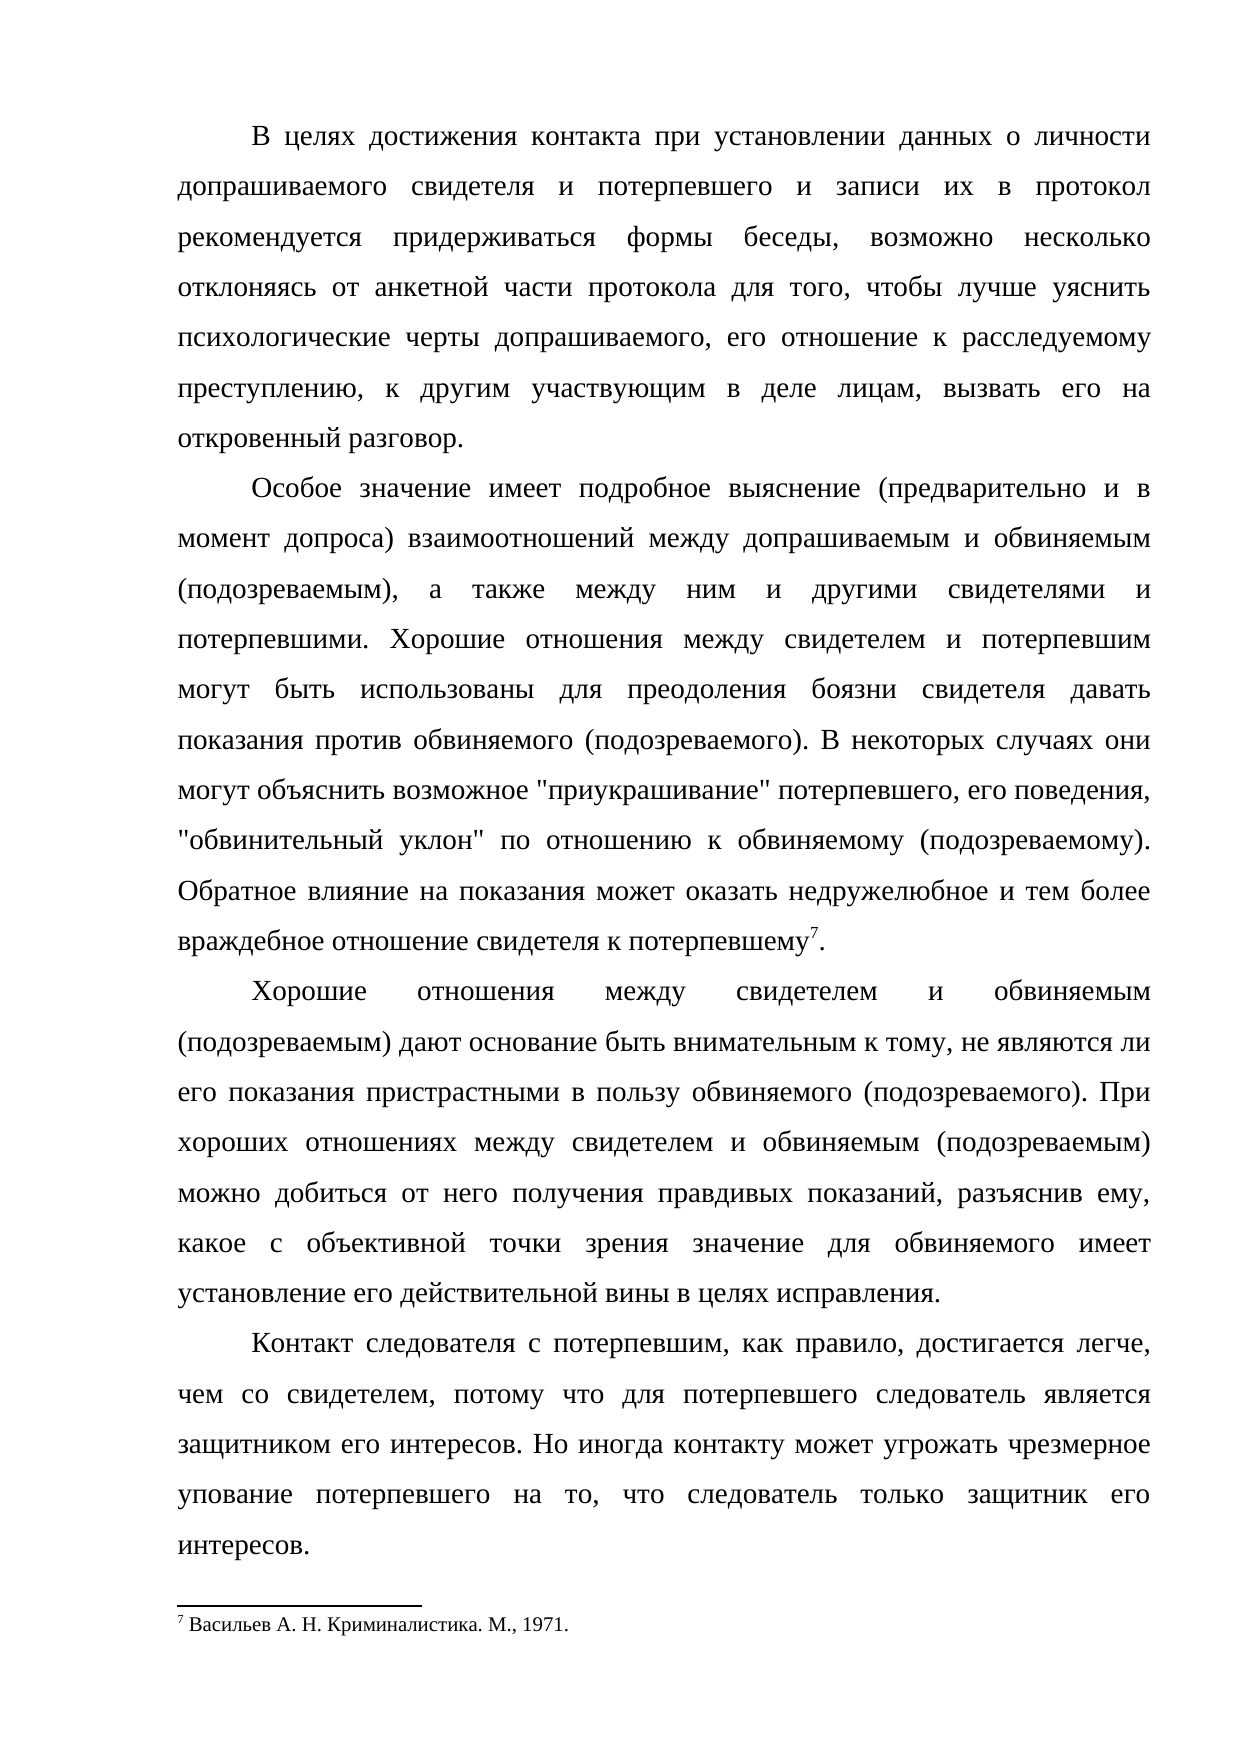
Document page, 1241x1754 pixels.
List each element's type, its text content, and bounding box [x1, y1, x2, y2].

text Особое значение имеет подробное выяснение (предварительно и в момент допроса) взаимоотношений между допрашиваемым и обвиняемым (подозреваемым), а также между ним и другими свидетелями и потерпевшими. Хорошие отношения между свидетелем и потерпевшим могут быть использованы для преодоления боязни свидетеля давать показания против обвиняемого (подозреваемого). В некоторых случаях они могут объяснить возможное "приукрашивание" потерпевшего, его поведения, "обвинительный уклон" по отношению к обвиняемому (подозреваемому). Обратное влияние на показания может оказать недружелюбное и тем более враждебное отношение свидетеля к потерпевшему. [177, 470, 1152, 957]
text В целях достижения контакта при установлении данных о личности допрашиваемого свидетеля и потерпевшего и записи их в протокол рекомендуется придерживаться формы беседы, возможно несколько отклоняясь от анкетной части протокола для того, чтобы лучше уяснить психологические черты допрашиваемого, его отношение к расследуемому преступлению, к другим участвующим в деле лицам, вызвать его на откровенный разговор. [177, 118, 1152, 453]
text Контакт следователя с потерпевшим, как правило, достигается легче, чем со свидетелем, потому что для потерпевшего следователь является защитником его интересов. Но иногда контакту может угрожать чрезмерное упование потерпевшего на то, что следователь только защитник его интересов. [177, 1326, 1152, 1560]
text Хорошие отношения между свидетелем и обвиняемым (подозреваемым) дают основание быть внимательным к тому, не являются ли его показания пристрастными в пользу обвиняемого (подозреваемого). При хороших отношениях между свидетелем и обвиняемым (подозреваемым) можно добиться от него получения правдивых показаний, разъяснив ему, какое с объективной точки зрения значение для обвиняемого имеет установление его действительной вины в целях исправления. [177, 973, 1152, 1309]
